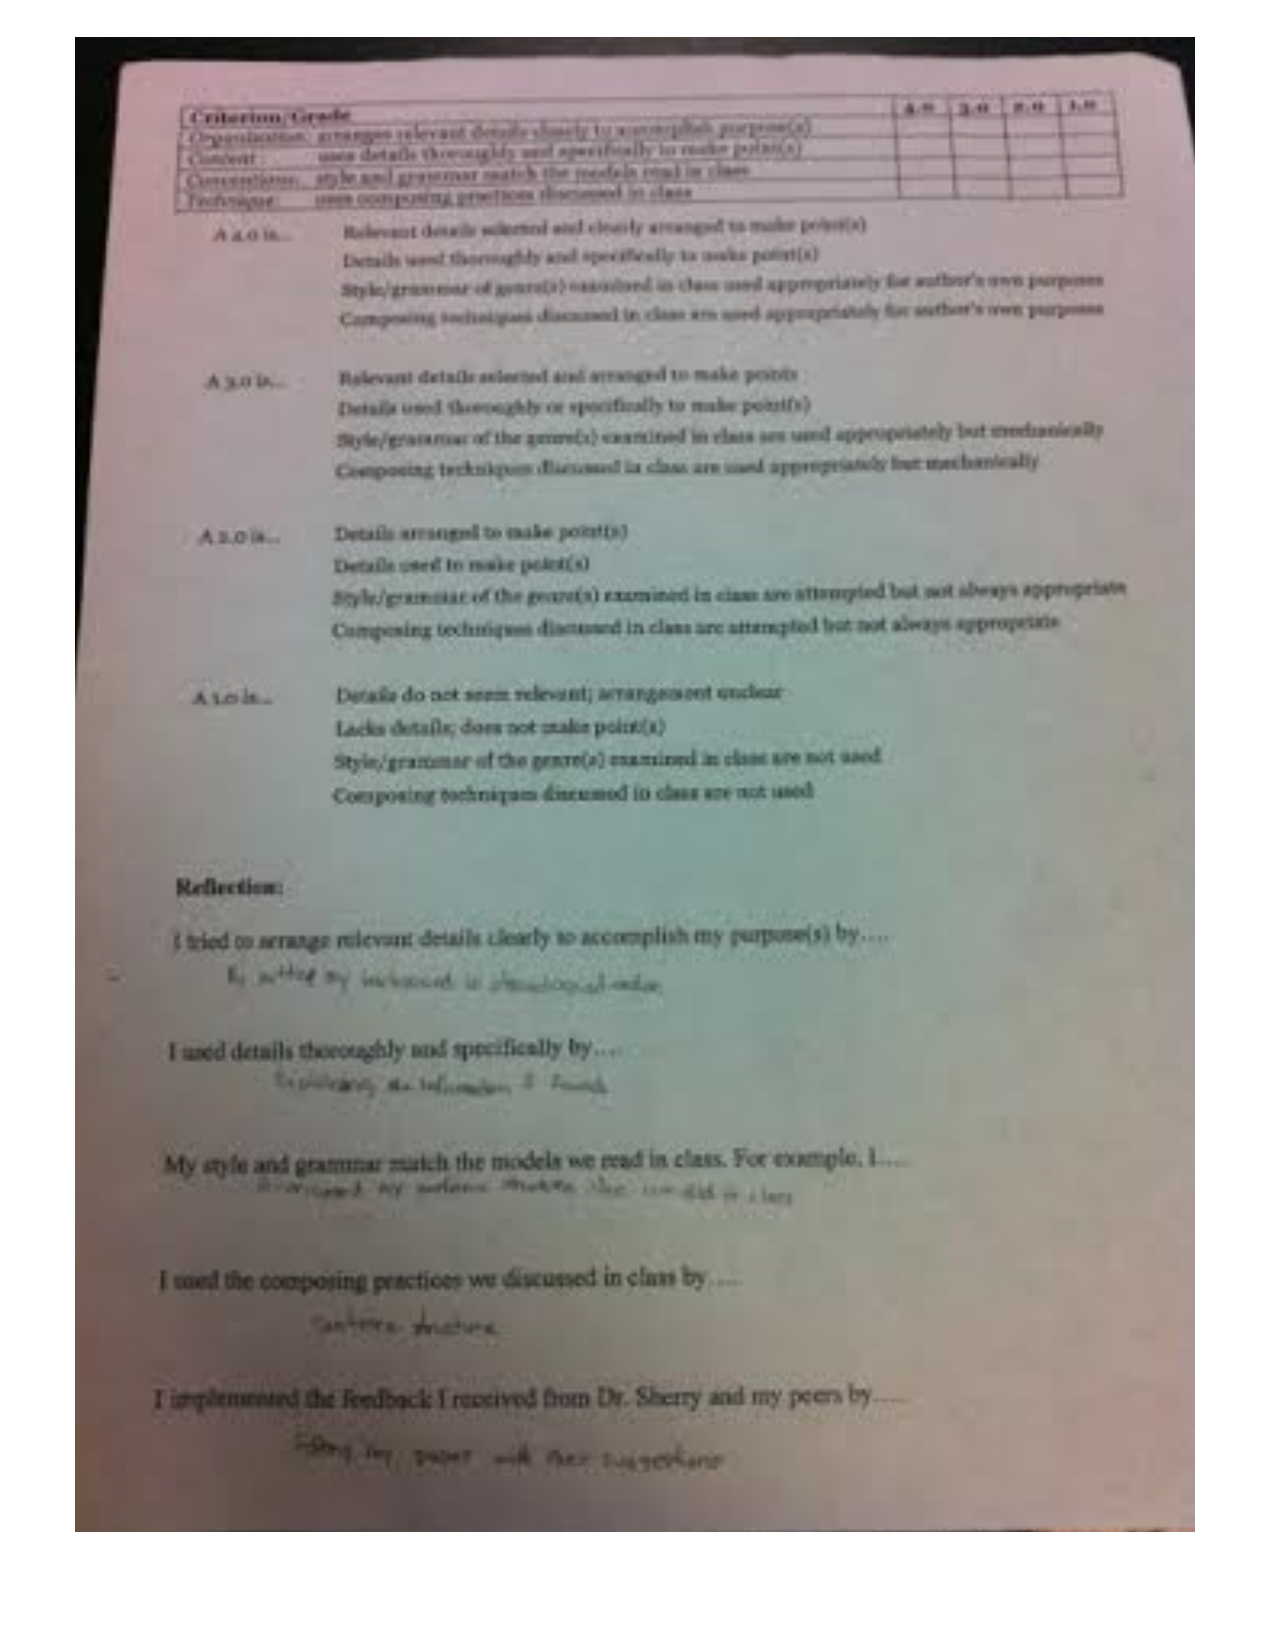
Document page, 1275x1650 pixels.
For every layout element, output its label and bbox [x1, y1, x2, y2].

picture [75, 37, 1195, 1532]
